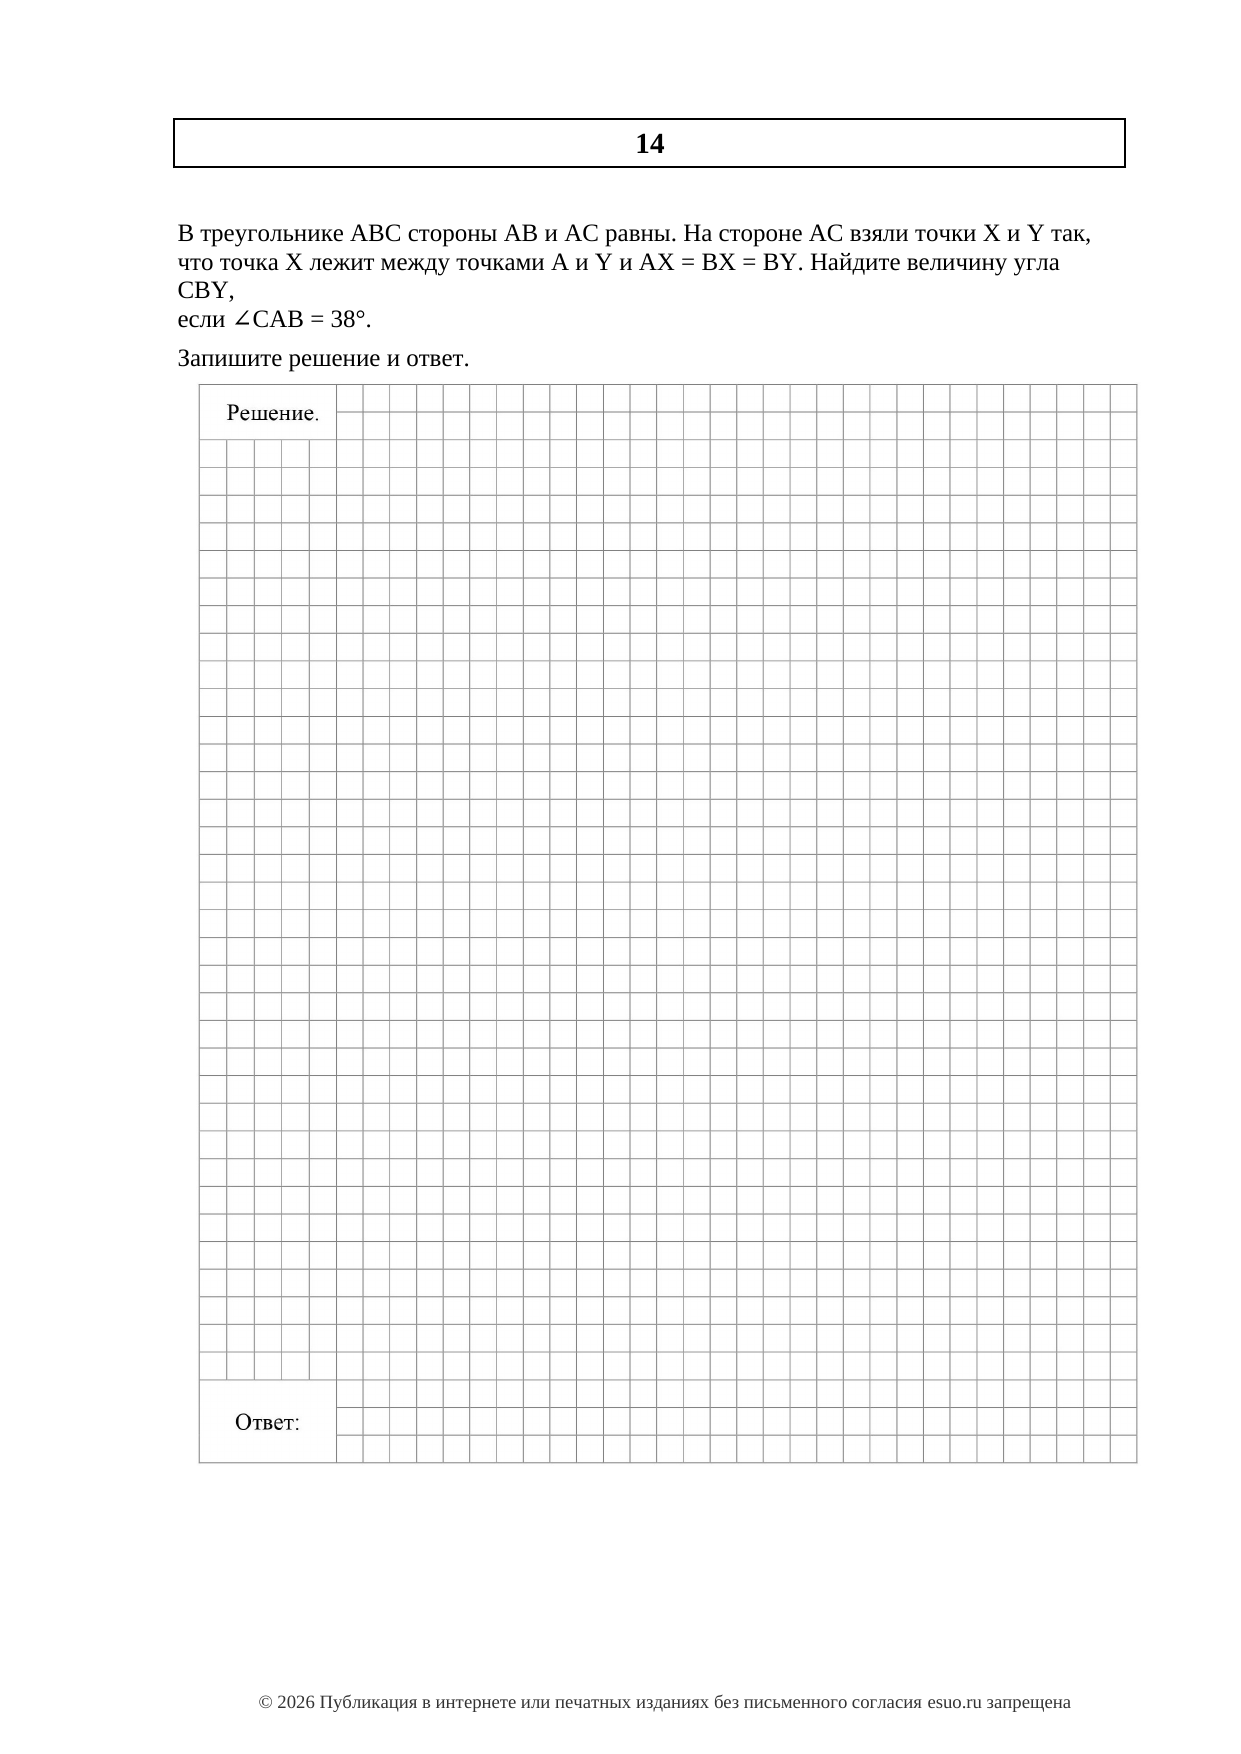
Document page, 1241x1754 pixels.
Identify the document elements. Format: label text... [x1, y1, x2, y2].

subtitle 14 [175, 120, 1124, 166]
picture [196, 382, 1142, 1466]
text В треугольнике АВС стороны АВ и АС равны. На стороне АС взяли точки Х и Y так, что точка Х лежит между точками А и Y и AX = BX = BY. Найдите величину угла CBY, если ∠CAB = 38°. [177, 218, 1122, 333]
text Запишите решение и ответ. [177, 343, 1122, 372]
